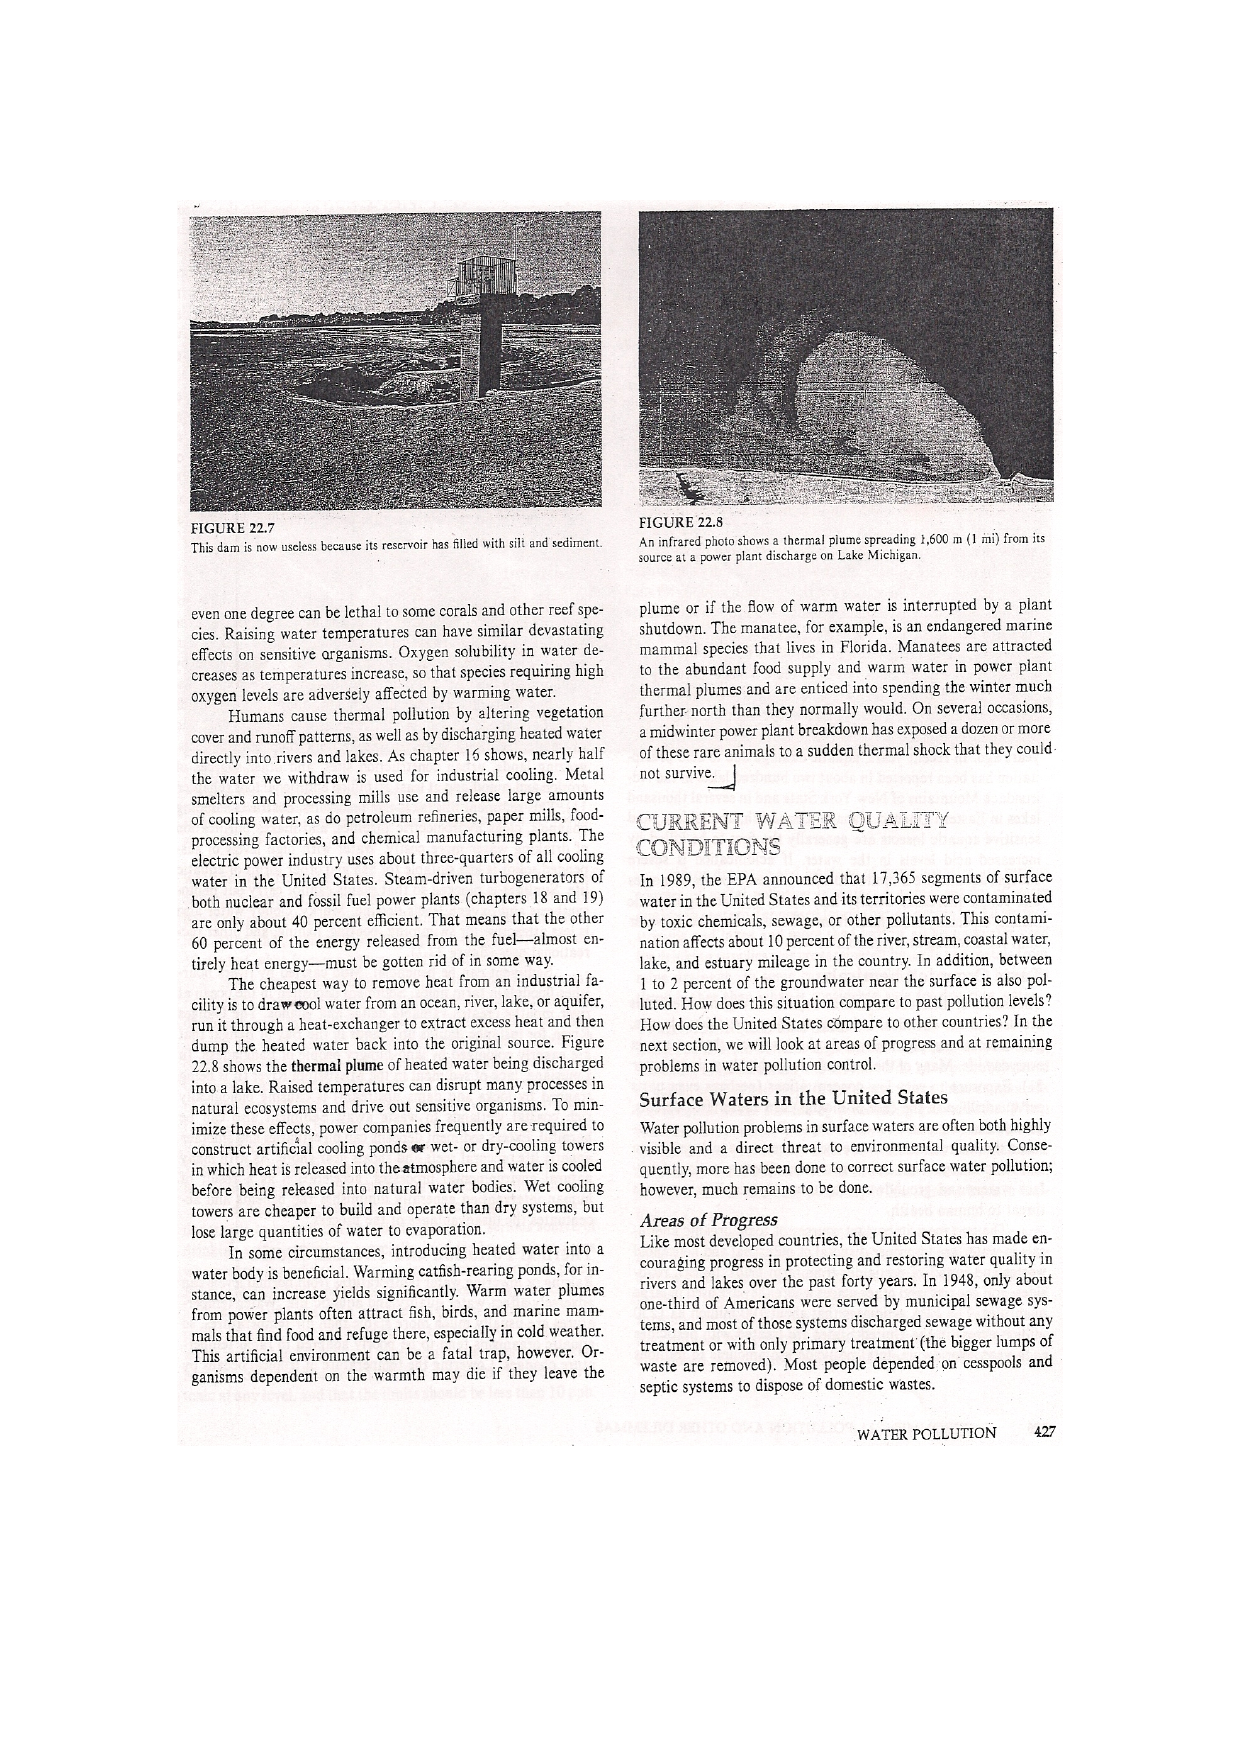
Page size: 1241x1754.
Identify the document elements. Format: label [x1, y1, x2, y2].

picture [177, 200, 1063, 1446]
